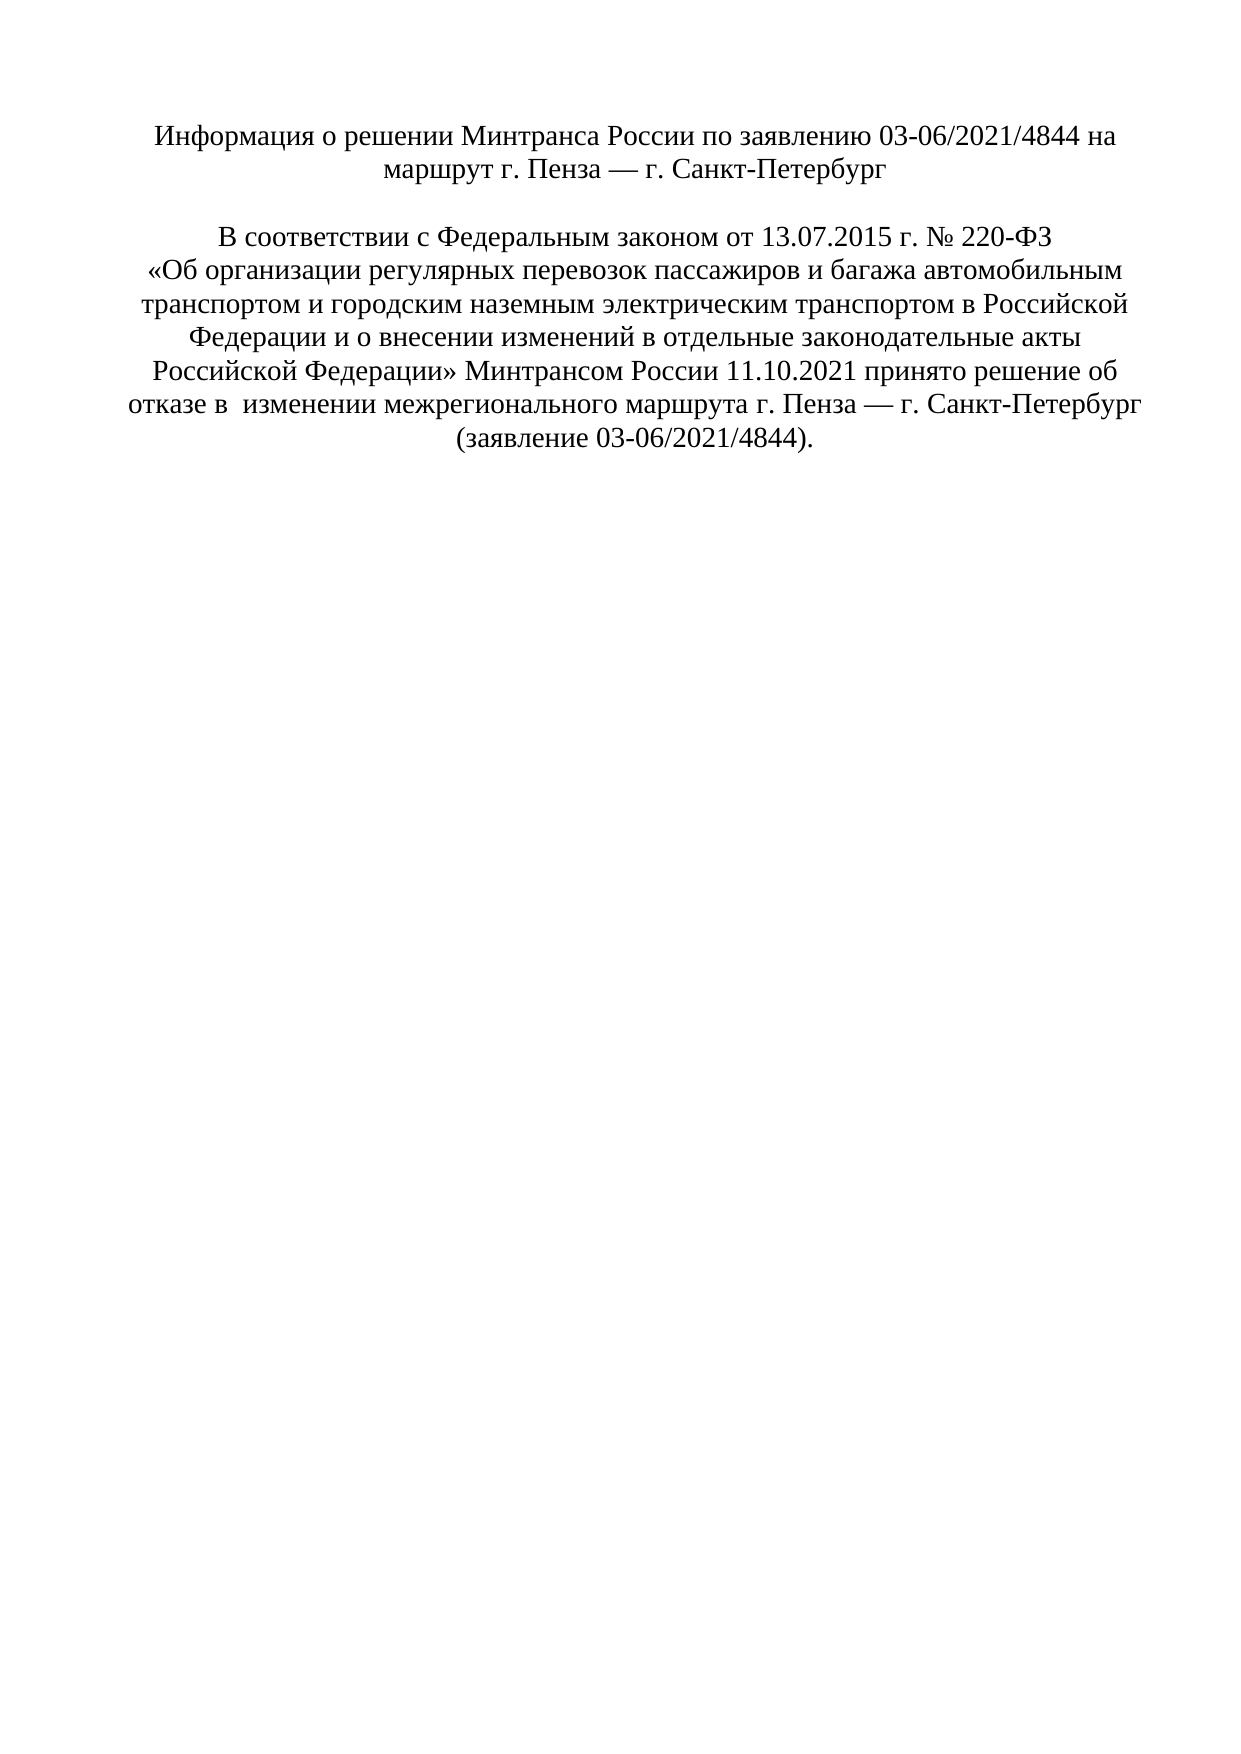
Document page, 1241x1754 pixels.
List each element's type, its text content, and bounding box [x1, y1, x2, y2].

text В соответствии с Федеральным законом от 13.07.2015 г. № 220-ФЗ «Об организации регулярных перевозок пассажиров и багажа автомобильным транспортом и городским наземным электрическим транспортом в Российской Федерации и о внесении изменений в отдельные законодательные акты Российской Федерации» Минтрансом России 11.10.2021 принято решение об отказе в изменении межрегионального маршрута г. Пенза — г. Санкт-Петербург (заявление 03-06/2021/4844). [118, 219, 1152, 453]
text Информация о решении Минтранса России по заявлению 03-06/2021/4844 на маршрут г. Пенза — г. Санкт-Петербург [118, 118, 1152, 185]
